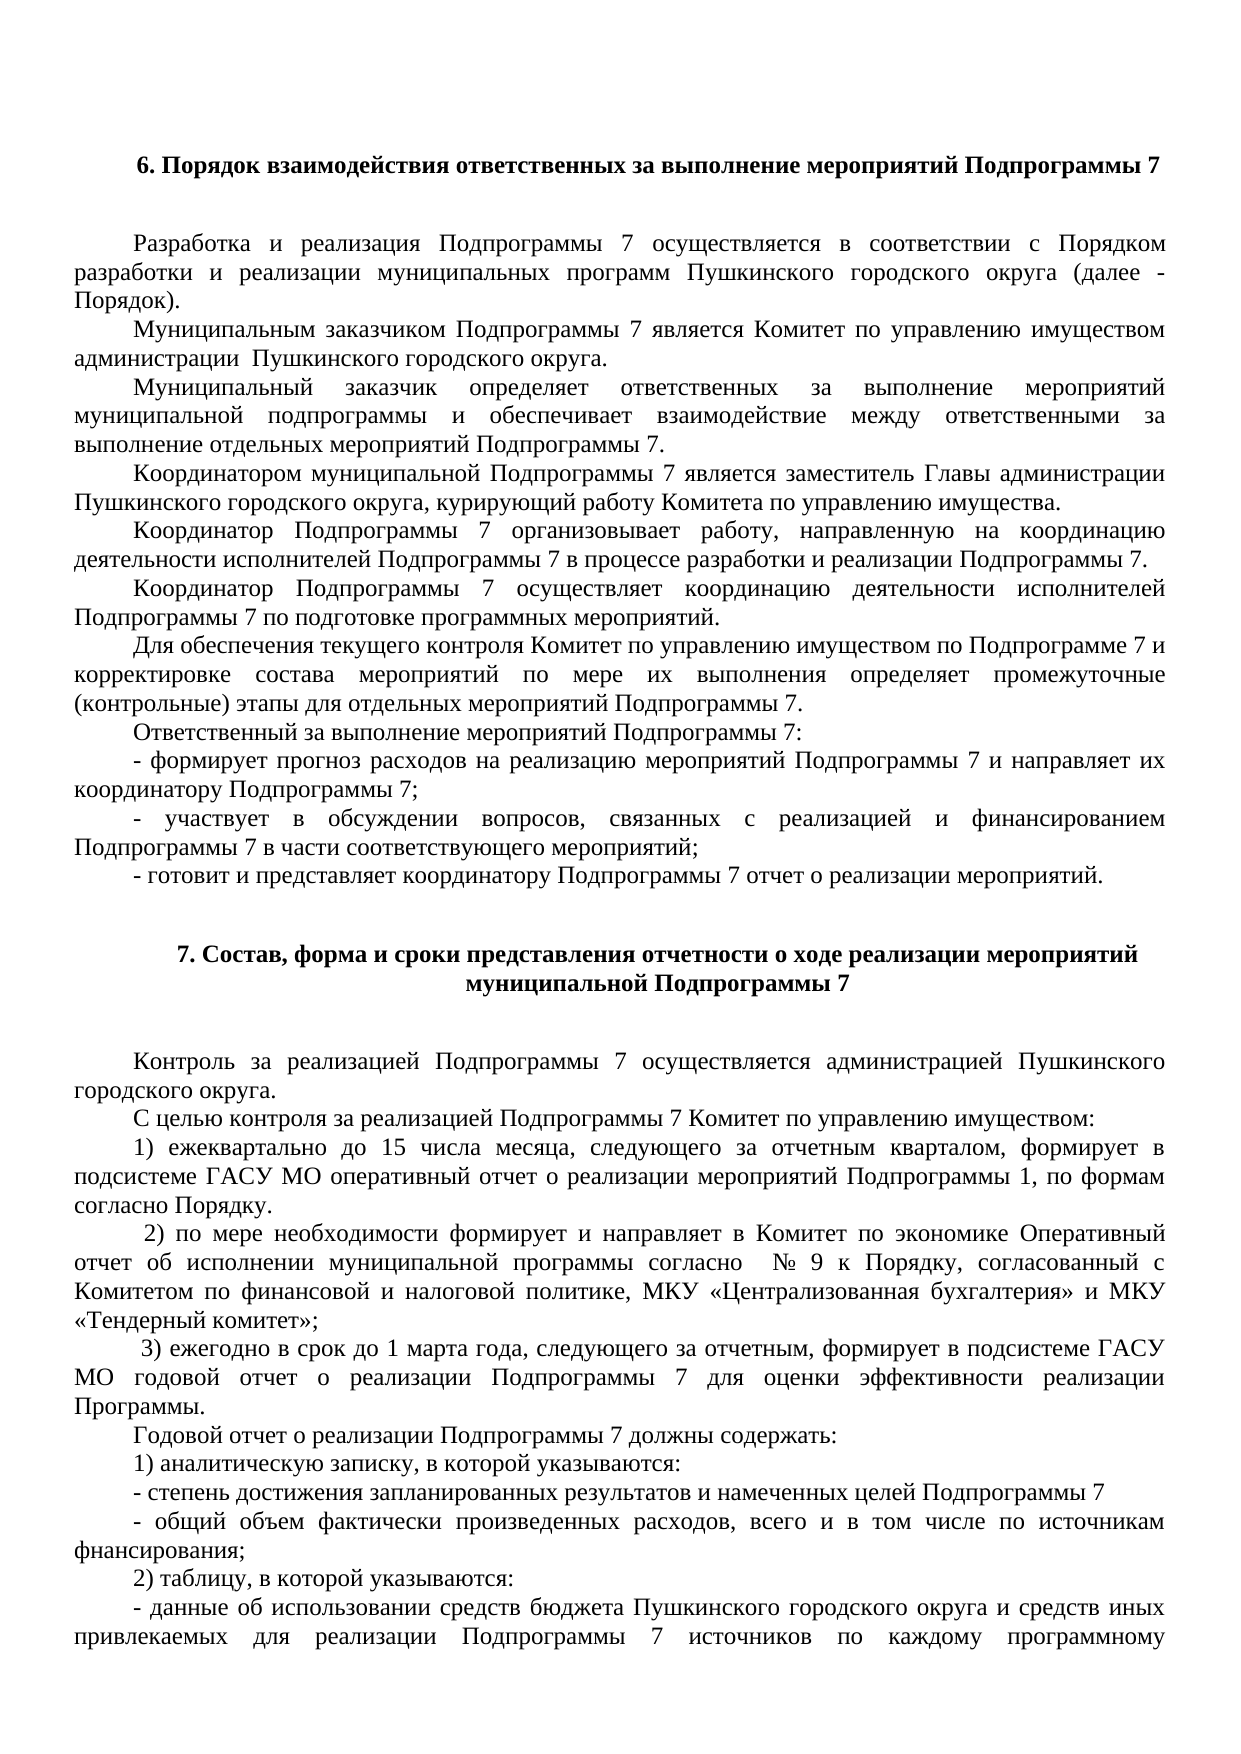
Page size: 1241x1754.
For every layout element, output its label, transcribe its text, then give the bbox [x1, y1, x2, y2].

text Разработка и реализация Подпрограммы 7 осуществляется в соответствии с Порядком разработки и реализации муниципальных программ Пушкинского городского округа (далее - Порядок). [74, 228, 1166, 314]
title 6. Порядок взаимодействия ответственных за выполнение мероприятий Подпрограммы 7 [74, 150, 1166, 178]
text 1) ежеквартально до 15 числа месяца, следующего за отчетным кварталом, формирует в подсистеме ГАСУ МО оперативный отчет о реализации мероприятий Подпрограммы 1, по формам согласно Порядку. [74, 1132, 1166, 1218]
text Координатор Подпрограммы 7 организовывает работу, направленную на координацию деятельности исполнителей Подпрограммы 7 в процессе разработки и реализации Подпрограммы 7. [74, 516, 1166, 573]
text 2) по мере необходимости формирует и направляет в Комитет по экономике Оперативный отчет об исполнении муниципальной программы согласно № 9 к Порядку, согласованный с Комитетом по финансовой и налоговой политике, МКУ «Централизованная бухгалтерия» и МКУ «Тендерный комитет»; [74, 1218, 1166, 1333]
text - формирует прогноз расходов на реализацию мероприятий Подпрограммы 7 и направляет их координатору Подпрограммы 7; [74, 746, 1166, 803]
list - общий объем фактически произведенных расходов, всего и в том числе по источникам фнансирования; [74, 1506, 1166, 1563]
title 7. Состав, форма и сроки представления отчетности о ходе реализации мероприятий муниципальной Подпрограммы 7 [149, 939, 1166, 996]
text Координатор Подпрограммы 7 осуществляет координацию деятельности исполнителей Подпрограммы 7 по подготовке программных мероприятий. [74, 573, 1166, 631]
text С целью контроля за реализацией Подпрограммы 7 Комитет по управлению имуществом: [74, 1103, 1166, 1132]
text Ответственный за выполнение мероприятий Подпрограммы 7: [74, 717, 1166, 746]
list - степень достижения запланированных результатов и намеченных целей Подпрограммы 7 [74, 1477, 1166, 1506]
text Муниципальным заказчиком Подпрограммы 7 является Комитет по управлению имуществом администрации Пушкинского городского округа. [74, 314, 1166, 372]
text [74, 1592, 1166, 1650]
text Контроль за реализацией Подпрограммы 7 осуществляется администрацией Пушкинского городского округа. [74, 1046, 1166, 1103]
list 1) аналитическую записку, в которой указываются: [74, 1448, 1166, 1477]
text - участвует в обсуждении вопросов, связанных с реализацией и финансированием Подпрограммы 7 в части соответствующего мероприятий; [74, 803, 1166, 861]
text Для обеспечения текущего контроля Комитет по управлению имуществом по Подпрограмме 7 и корректировке состава мероприятий по мере их выполнения определяет промежуточные (контрольные) этапы для отдельных мероприятий Подпрограммы 7. [74, 631, 1166, 717]
text Годовой отчет о реализации Подпрограммы 7 должны содержать: [74, 1420, 1166, 1448]
text Муниципальный заказчик определяет ответственных за выполнение мероприятий муниципальной подпрограммы и обеспечивает взаимодействие между ответственными за выполнение отдельных мероприятий Подпрограммы 7. [74, 372, 1166, 458]
text Координатором муниципальной Подпрограммы 7 является заместитель Главы администрации Пушкинского городского округа, курирующий работу Комитета по управлению имущества. [74, 458, 1166, 516]
text 2) таблицу, в которой указываются: [74, 1563, 1166, 1592]
list 3) ежегодно в срок до 1 марта года, следующего за отчетным, формирует в подсистеме ГАСУ МО годовой отчет о реализации Подпрограммы 7 для оценки эффективности реализации Программы. [74, 1333, 1166, 1420]
text - готовит и представляет координатору Подпрограммы 7 отчет о реализации мероприятий. [74, 861, 1171, 889]
